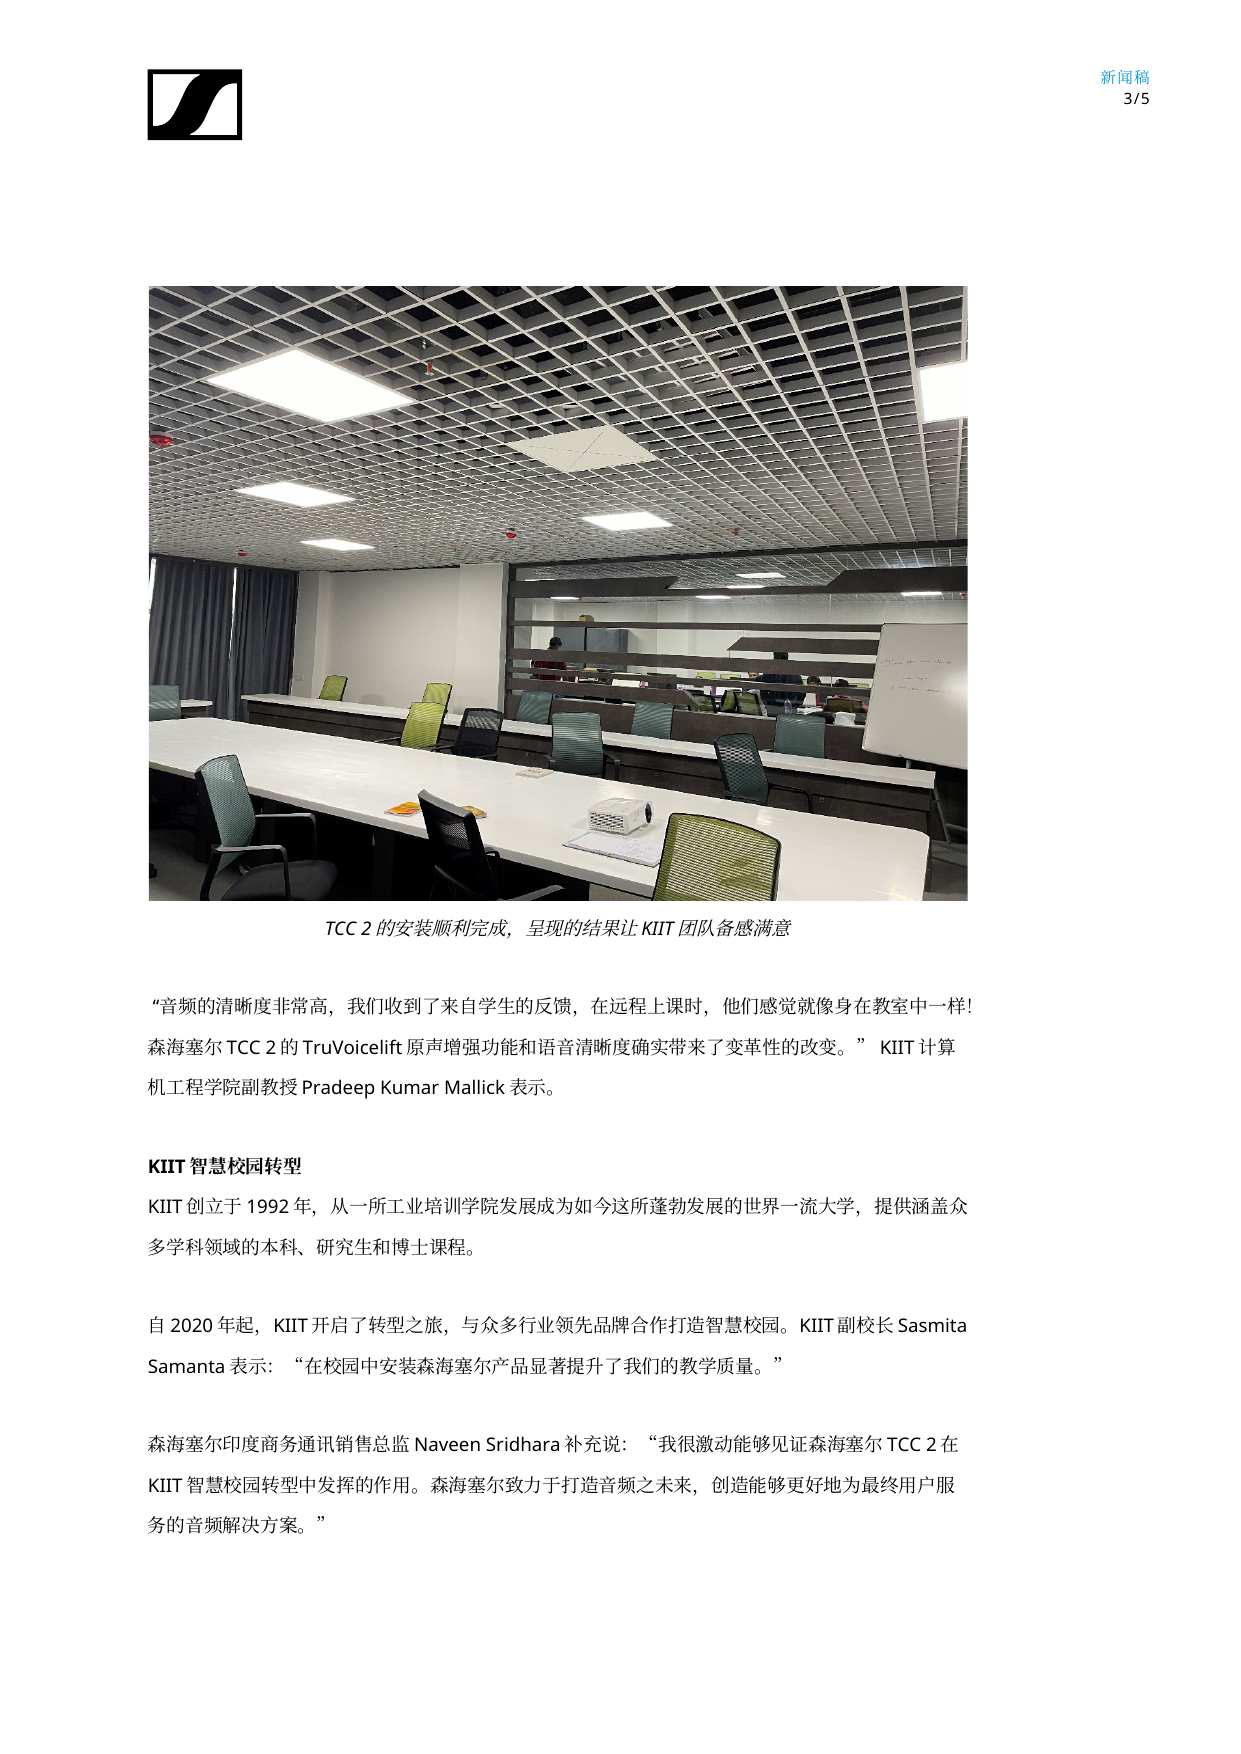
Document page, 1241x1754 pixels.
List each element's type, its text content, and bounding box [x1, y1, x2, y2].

text “音频的清晰度非常高，我们收到了来自学生的反馈，在远程上课时，他们感觉就像身在教室中一样！森海塞尔TCC 2的TruVoicelift原声增强功能和语音清晰度确实带来了变革性的改变。” KIIT计算机工程学院副教授Pradeep Kumar Mallick表示。 [148, 992, 968, 1100]
text 森海塞尔印度商务通讯销售总监Naveen Sridhara补充说：“我很激动能够见证森海塞尔TCC 2在KIIT智慧校园转型中发挥的作用。森海塞尔致力于打造音频之未来，创造能够更好地为最终用户服务的音频解决方案。” [148, 1430, 968, 1538]
text KIIT创立于1992年，从一所工业培训学院发展成为如今这所蓬勃发展的世界一流大学，提供涵盖众多学科领域的本科、研究生和博士课程。 [148, 1192, 968, 1259]
picture [148, 286, 968, 901]
picture [1101, 70, 1110, 84]
text TCC 2的安装顺利完成，呈现的结果让KIIT团队备感满意 [148, 914, 968, 941]
text 自2020年起，KIIT开启了转型之旅，与众多行业领先品牌合作打造智慧校园。KIIT副校长Sasmita Samanta表示：“在校园中安装森海塞尔产品显著提升了我们的教学质量。” [148, 1311, 968, 1379]
picture [1139, 70, 1149, 84]
text KIIT智慧校园转型 [148, 1152, 968, 1179]
picture [1121, 70, 1132, 84]
